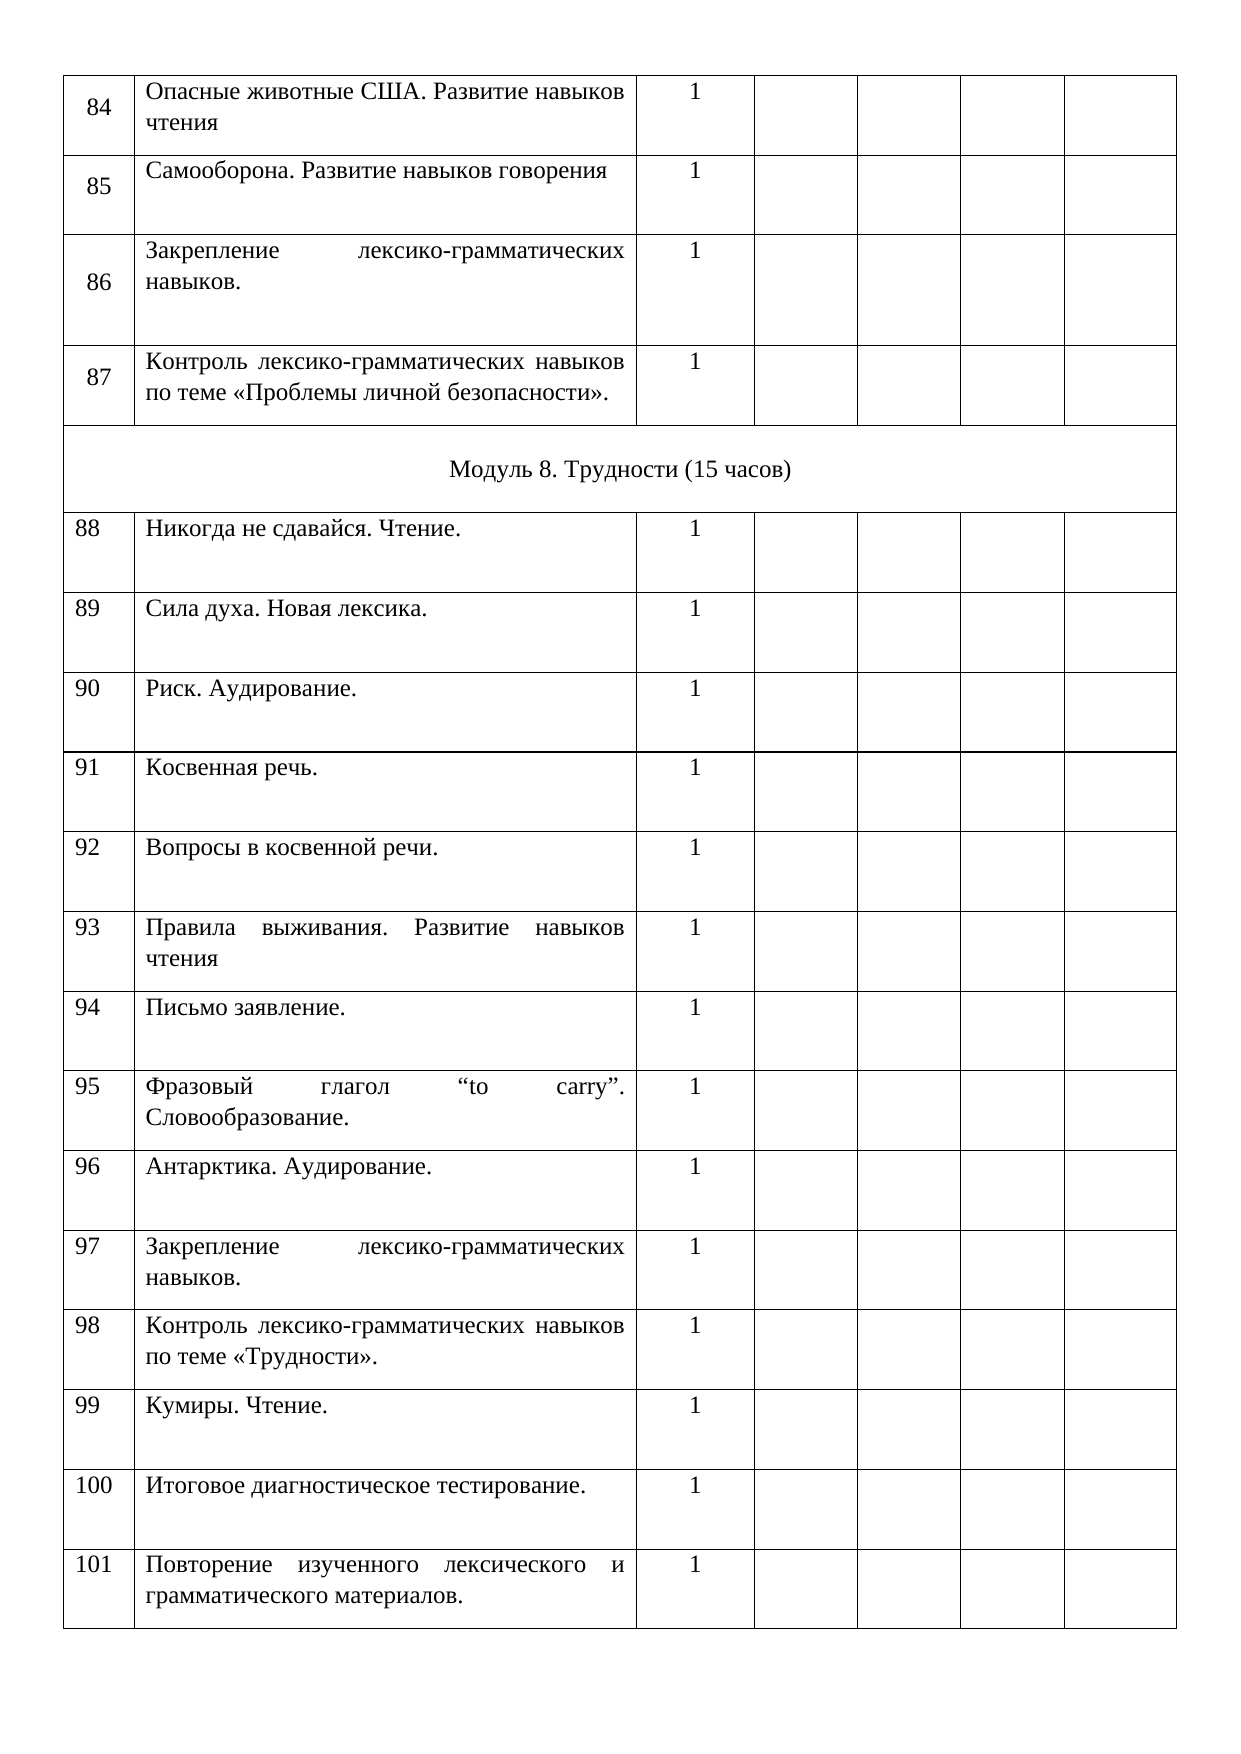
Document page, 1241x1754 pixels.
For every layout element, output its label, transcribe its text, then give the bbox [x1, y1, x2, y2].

table_cell [1065, 912, 1176, 991]
table_cell [755, 673, 857, 751]
table_cell [858, 1390, 960, 1469]
table_cell 1 [637, 673, 754, 751]
table_cell 101 [64, 1550, 134, 1628]
table_cell [961, 1151, 1064, 1230]
table_cell [1065, 1550, 1176, 1628]
table_cell [1065, 346, 1176, 425]
table_cell [961, 912, 1064, 991]
table_cell [755, 832, 857, 911]
table_cell [961, 346, 1064, 425]
table_cell Правила выживания. Развитие навыков чтения [135, 912, 636, 991]
table_cell [755, 1151, 857, 1230]
table_cell [1065, 156, 1176, 234]
table_cell 1 [637, 992, 754, 1070]
table_cell 1 [637, 832, 754, 911]
table_cell Закрепление лексико-грамматических навыков. [135, 1231, 636, 1309]
table_cell [755, 593, 857, 672]
table_cell 1 [637, 1151, 754, 1230]
table_cell [961, 1390, 1064, 1469]
table_cell [1065, 992, 1176, 1070]
table_cell [1065, 1071, 1176, 1150]
table_cell [961, 156, 1064, 234]
table_cell 95 [64, 1071, 134, 1150]
table_cell [755, 156, 857, 234]
table_cell [755, 76, 857, 154]
table_cell Закрепление лексико-грамматических навыков. [135, 235, 636, 345]
table_cell [858, 1310, 960, 1389]
table_cell [858, 235, 960, 345]
table_cell [1065, 235, 1176, 345]
table_cell 86 [64, 235, 134, 345]
table_cell [755, 235, 857, 345]
table_cell Вопросы в косвенной речи. [135, 832, 636, 911]
table_cell [858, 1550, 960, 1628]
table_cell 1 [637, 1550, 754, 1628]
table_cell [755, 912, 857, 991]
table_cell [858, 992, 960, 1070]
table_cell 85 [64, 156, 134, 234]
table_cell 1 [637, 1310, 754, 1389]
table_cell 1 [637, 156, 754, 234]
table_cell Контроль лексико-грамматических навыков по теме «Трудности». [135, 1310, 636, 1389]
table_cell Повторение изученного лексического и грамматического материалов. [135, 1550, 636, 1628]
table_cell [1065, 513, 1176, 592]
table_cell Итоговое диагностическое тестирование. [135, 1470, 636, 1548]
table_cell [1065, 1470, 1176, 1548]
table_cell 99 [64, 1390, 134, 1469]
table_cell [961, 76, 1064, 154]
table_cell Модуль 8. Трудности (15 часов) [64, 426, 1176, 512]
table_cell 87 [64, 346, 134, 425]
table_cell [755, 346, 857, 425]
table_cell 94 [64, 992, 134, 1070]
table_cell [961, 235, 1064, 345]
table_cell Контроль лексико-грамматических навыков по теме «Проблемы личной безопасности». [135, 346, 636, 425]
table_cell [1065, 1390, 1176, 1469]
table_cell [755, 753, 857, 831]
table_cell Опасные животные США. Развитие навыков чтения [135, 76, 636, 154]
table_cell [755, 1231, 857, 1309]
table_cell Никогда не сдавайся. Чтение. [135, 513, 636, 592]
table_cell [1065, 1310, 1176, 1389]
table_cell [961, 1231, 1064, 1309]
table_cell Письмо заявление. [135, 992, 636, 1070]
table_cell [1065, 1231, 1176, 1309]
table_cell [858, 593, 960, 672]
table_cell [961, 1071, 1064, 1150]
table_cell [858, 513, 960, 592]
table_cell Антарктика. Аудирование. [135, 1151, 636, 1230]
table_cell 98 [64, 1310, 134, 1389]
table_cell [1065, 753, 1176, 831]
table_cell Сила духа. Новая лексика. [135, 593, 636, 672]
table_cell [1065, 593, 1176, 672]
table_cell [961, 593, 1064, 672]
table_cell [1065, 673, 1176, 751]
table_cell 96 [64, 1151, 134, 1230]
table_cell 1 [637, 76, 754, 154]
table_cell 1 [637, 593, 754, 672]
table_cell [961, 1550, 1064, 1628]
table_cell 1 [637, 1071, 754, 1150]
table_cell [755, 1390, 857, 1469]
table_cell [858, 753, 960, 831]
table_cell Кумиры. Чтение. [135, 1390, 636, 1469]
table_cell [858, 673, 960, 751]
table_cell [961, 513, 1064, 592]
table_cell [961, 753, 1064, 831]
table_cell Самооборона. Развитие навыков говорения [135, 156, 636, 234]
table_cell 1 [637, 1470, 754, 1548]
table_cell 1 [637, 513, 754, 592]
table_cell [961, 673, 1064, 751]
table_cell [858, 912, 960, 991]
table_cell [961, 832, 1064, 911]
table_cell [1065, 76, 1176, 154]
table_cell [858, 1231, 960, 1309]
table_cell 1 [637, 346, 754, 425]
table_cell [858, 1151, 960, 1230]
table_cell [755, 992, 857, 1070]
table_cell 91 [64, 753, 134, 831]
table_cell 93 [64, 912, 134, 991]
table_cell [1065, 832, 1176, 911]
table_cell [858, 832, 960, 911]
table_cell [961, 992, 1064, 1070]
table_cell 97 [64, 1231, 134, 1309]
table_cell 1 [637, 912, 754, 991]
table_cell [858, 346, 960, 425]
table_cell [1065, 1151, 1176, 1230]
table_cell 84 [64, 76, 134, 154]
table_cell 89 [64, 593, 134, 672]
table_cell Фразовый глагол “to carry”. Словообразование. [135, 1071, 636, 1150]
table_cell [755, 1550, 857, 1628]
table_cell [755, 1470, 857, 1548]
table_cell [755, 1310, 857, 1389]
table_cell [858, 1470, 960, 1548]
table_cell [858, 76, 960, 154]
table_cell [961, 1470, 1064, 1548]
table_cell Риск. Аудирование. [135, 673, 636, 751]
table_cell 88 [64, 513, 134, 592]
table_cell [755, 1071, 857, 1150]
table_cell 1 [637, 753, 754, 831]
table_cell [755, 513, 857, 592]
table_cell 1 [637, 1390, 754, 1469]
table_cell 100 [64, 1470, 134, 1548]
table_cell 92 [64, 832, 134, 911]
table_cell [858, 1071, 960, 1150]
table_cell 90 [64, 673, 134, 751]
table_cell [858, 156, 960, 234]
table_cell [961, 1310, 1064, 1389]
table_cell 1 [637, 235, 754, 345]
table_cell Косвенная речь. [135, 753, 636, 831]
table_cell 1 [637, 1231, 754, 1309]
